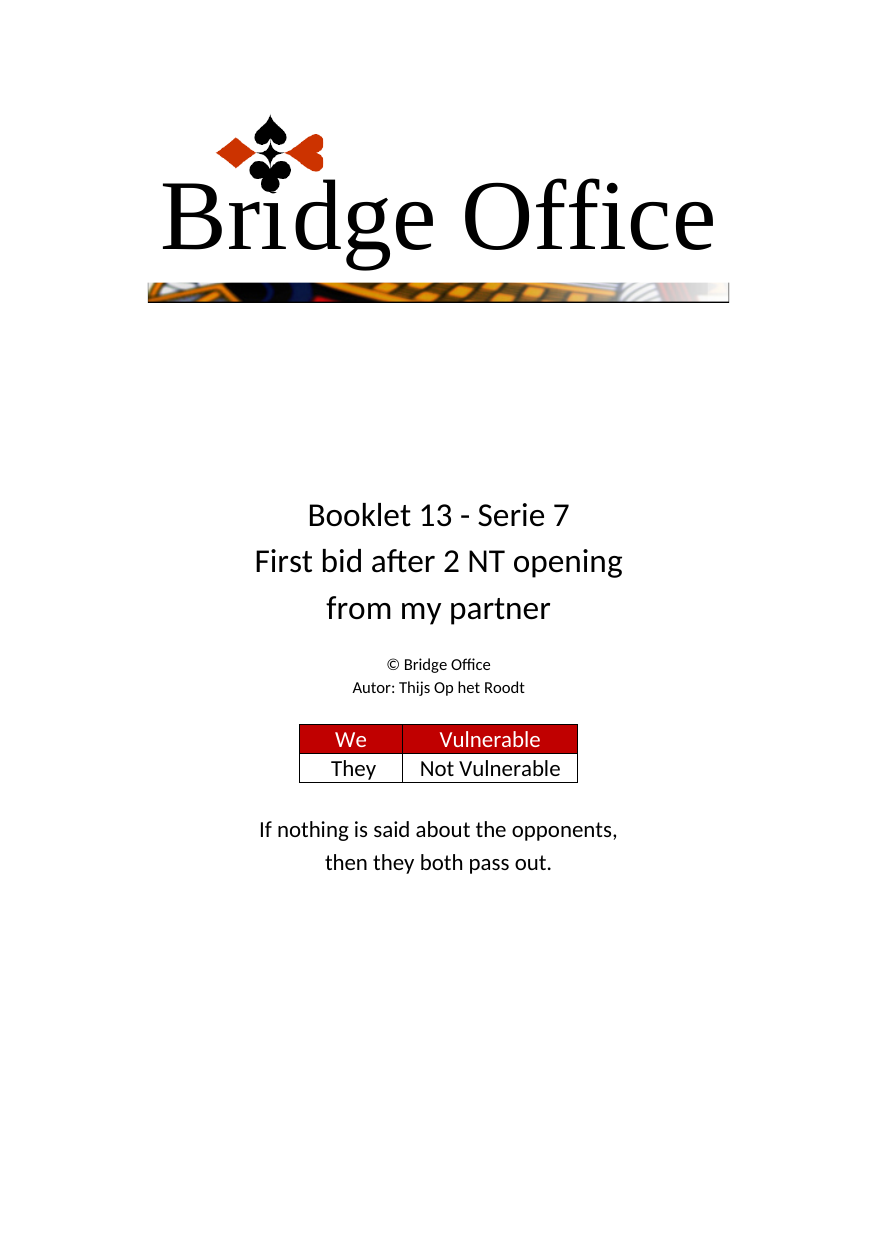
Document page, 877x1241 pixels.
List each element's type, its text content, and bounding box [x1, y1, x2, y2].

table_cell Not Vulnerable [403, 754, 577, 782]
text First bid after 2 NT opening [148, 540, 729, 581]
text then they both pass out. [148, 848, 729, 876]
picture [147, 283, 730, 303]
text Autor: Thijs Op het Roodt [148, 677, 729, 698]
table_header Vulnerable [403, 725, 577, 753]
text If nothing is said about the opponents, [148, 816, 729, 843]
text from my partner © Bridge Office [148, 587, 729, 674]
text Booklet 13 - Serie 7 [148, 447, 729, 534]
table_cell They [300, 754, 402, 782]
table_header We [300, 725, 402, 753]
